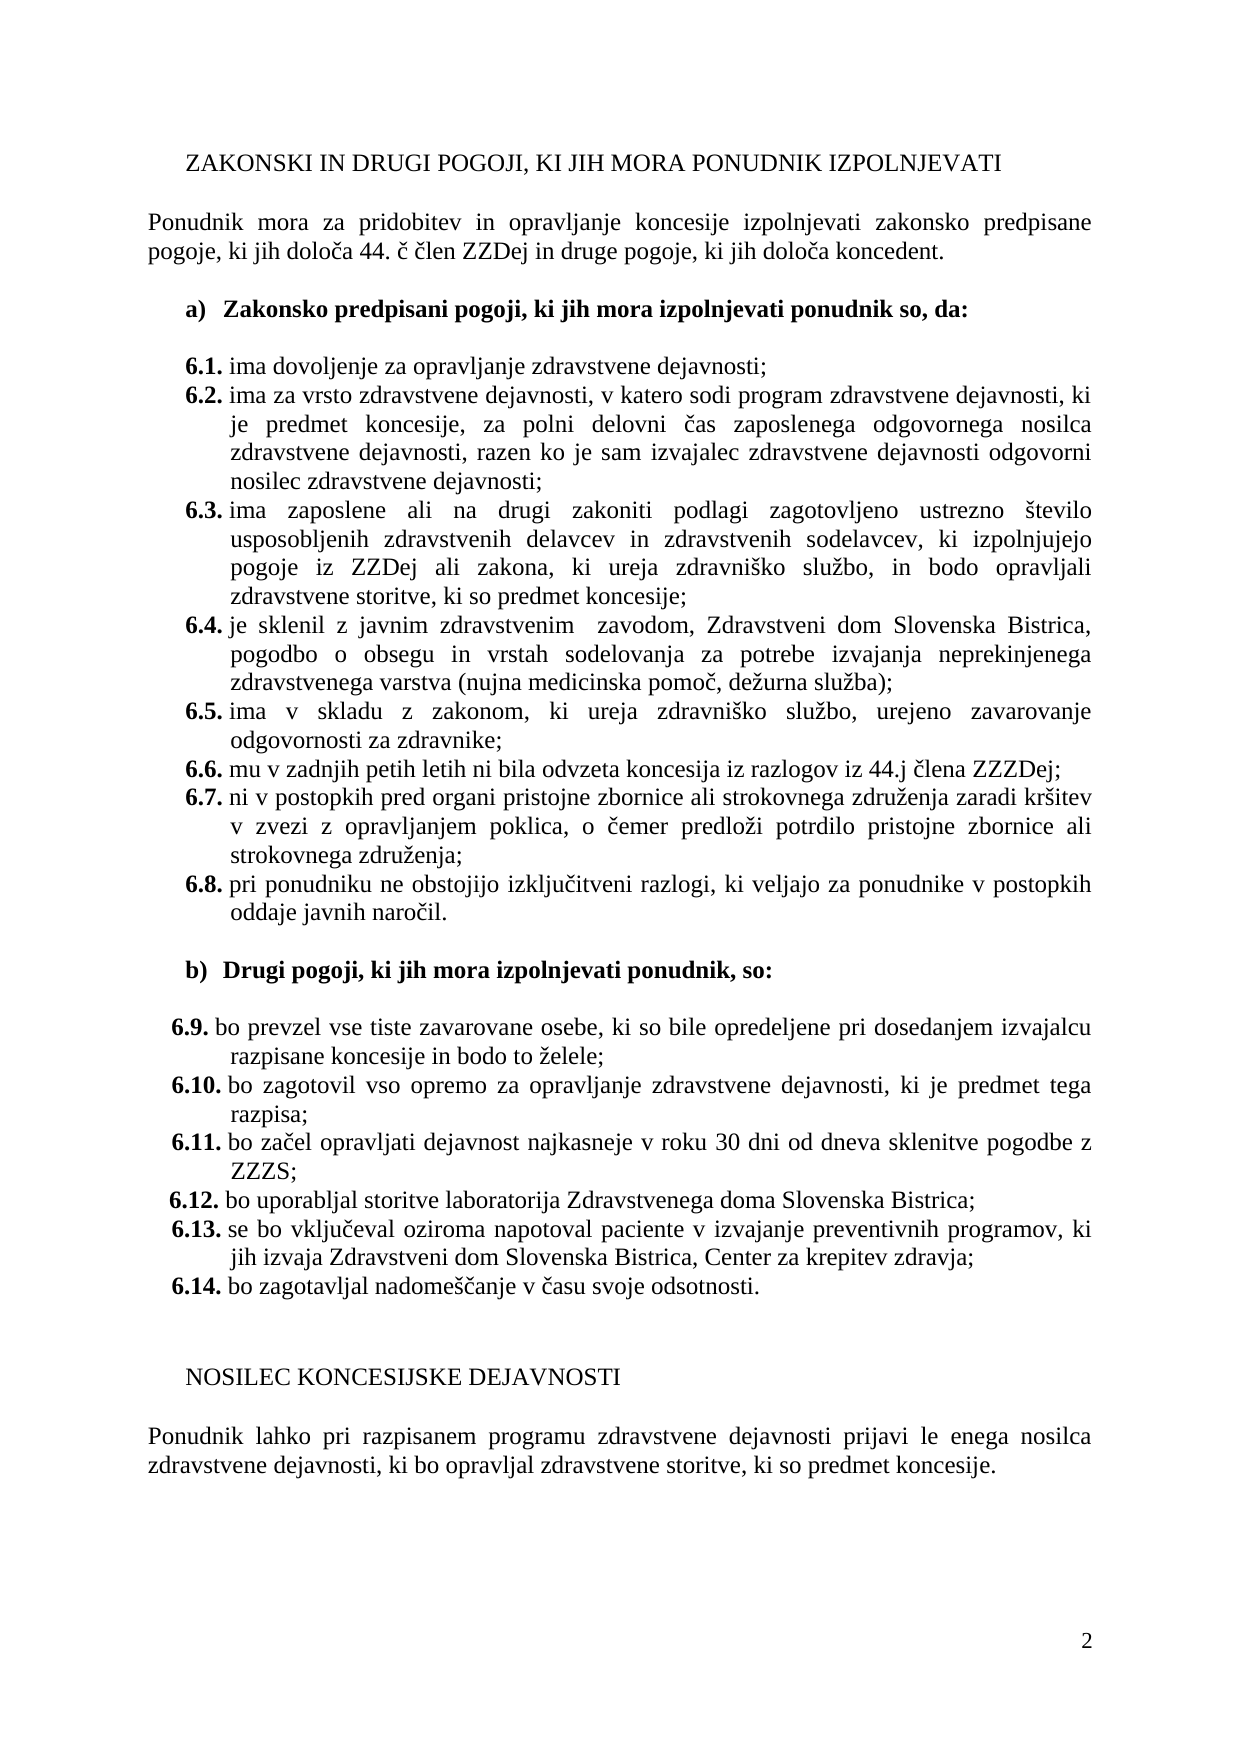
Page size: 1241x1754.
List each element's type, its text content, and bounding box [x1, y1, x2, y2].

text Ponudnik lahko pri razpisanem programu zdravstvene dejavnosti prijavi le enega nosilca zdravstvene dejavnosti, ki bo opravljal zdravstvene storitve, ki so predmet koncesije. [148, 1421, 1093, 1479]
list ima zaposlene ali na drugi zakoniti podlagi zagotovljeno ustrezno število usposobljenih zdravstvenih delavcev in zdravstvenih sodelavcev, ki izpolnjujejo pogoje iz ZZDej ali zakona, ki ureja zdravniško službo, in bodo opravljali zdravstvene storitve, ki so predmet koncesije; [185, 495, 1093, 610]
list je sklenil z javnim zdravstvenim zavodom, Zdravstveni dom Slovenska Bistrica, pogodbo o obsegu in vrstah sodelovanja za potrebe izvajanja neprekinjenega zdravstvenega varstva (nujna medicinska pomoč, dežurna služba); [185, 610, 1093, 696]
text ZAKONSKI IN DRUGI POGOJI, KI JIH MORA PONUDNIK IZPOLNJEVATI [185, 148, 1093, 176]
list ima dovoljenje za opravljanje zdravstvene dejavnosti; [185, 351, 1093, 380]
list bo prevzel vse tiste zavarovane osebe, ki so bile opredeljene pri dosedanjem izvajalcu razpisane koncesije in bodo to želele; [171, 1012, 1093, 1070]
list Zakonsko predpisani pogoji, ki jih mora izpolnjevati ponudnik so, da: [185, 294, 1093, 322]
list ima za vrsto zdravstvene dejavnosti, v katero sodi program zdravstvene dejavnosti, ki je predmet koncesije, za polni delovni čas zaposlenega odgovornega nosilca zdravstvene dejavnosti, razen ko je sam izvajalec zdravstvene dejavnosti odgovorni nosilec zdravstvene dejavnosti; [185, 380, 1093, 495]
list se bo vključeval oziroma napotoval paciente v izvajanje preventivnih programov, ki jih izvaja Zdravstveni dom Slovenska Bistrica, Center za krepitev zdravja; [171, 1214, 1093, 1271]
list bo uporabljal storitve laboratorija Zdravstvenega doma Slovenska Bistrica; [169, 1185, 1093, 1214]
text NOSILEC KONCESIJSKE DEJAVNOSTI [185, 1362, 1093, 1390]
list bo zagotavljal nadomeščanje v času svoje odsotnosti. [171, 1271, 1093, 1300]
list ni v postopkih pred organi pristojne zbornice ali strokovnega združenja zaradi kršitev v zvezi z opravljanjem poklica, o čemer predloži potrdilo pristojne zbornice ali strokovnega združenja; [185, 782, 1093, 869]
list bo začel opravljati dejavnost najkasneje v roku 30 dni od dneva sklenitve pogodbe z ZZZS; [171, 1127, 1093, 1185]
list Drugi pogoji, ki jih mora izpolnjevati ponudnik, so: [185, 955, 1093, 984]
list pri ponudniku ne obstojijo izključitveni razlogi, ki veljajo za ponudnike v postopkih oddaje javnih naročil. [185, 869, 1093, 926]
list bo zagotovil vso opremo za opravljanje zdravstvene dejavnosti, ki je predmet tega razpisa; [171, 1070, 1093, 1127]
list mu v zadnjih petih letih ni bila odvzeta koncesija iz razlogov iz 44.j člena ZZZDej; [185, 754, 1093, 782]
text Ponudnik mora za pridobitev in opravljanje koncesije izpolnjevati zakonsko predpisane pogoje, ki jih določa 44. č člen ZZDej in druge pogoje, ki jih določa koncedent. [148, 207, 1093, 265]
list ima v skladu z zakonom, ki ureja zdravniško službo, urejeno zavarovanje odgovornosti za zdravnike; [185, 696, 1093, 754]
